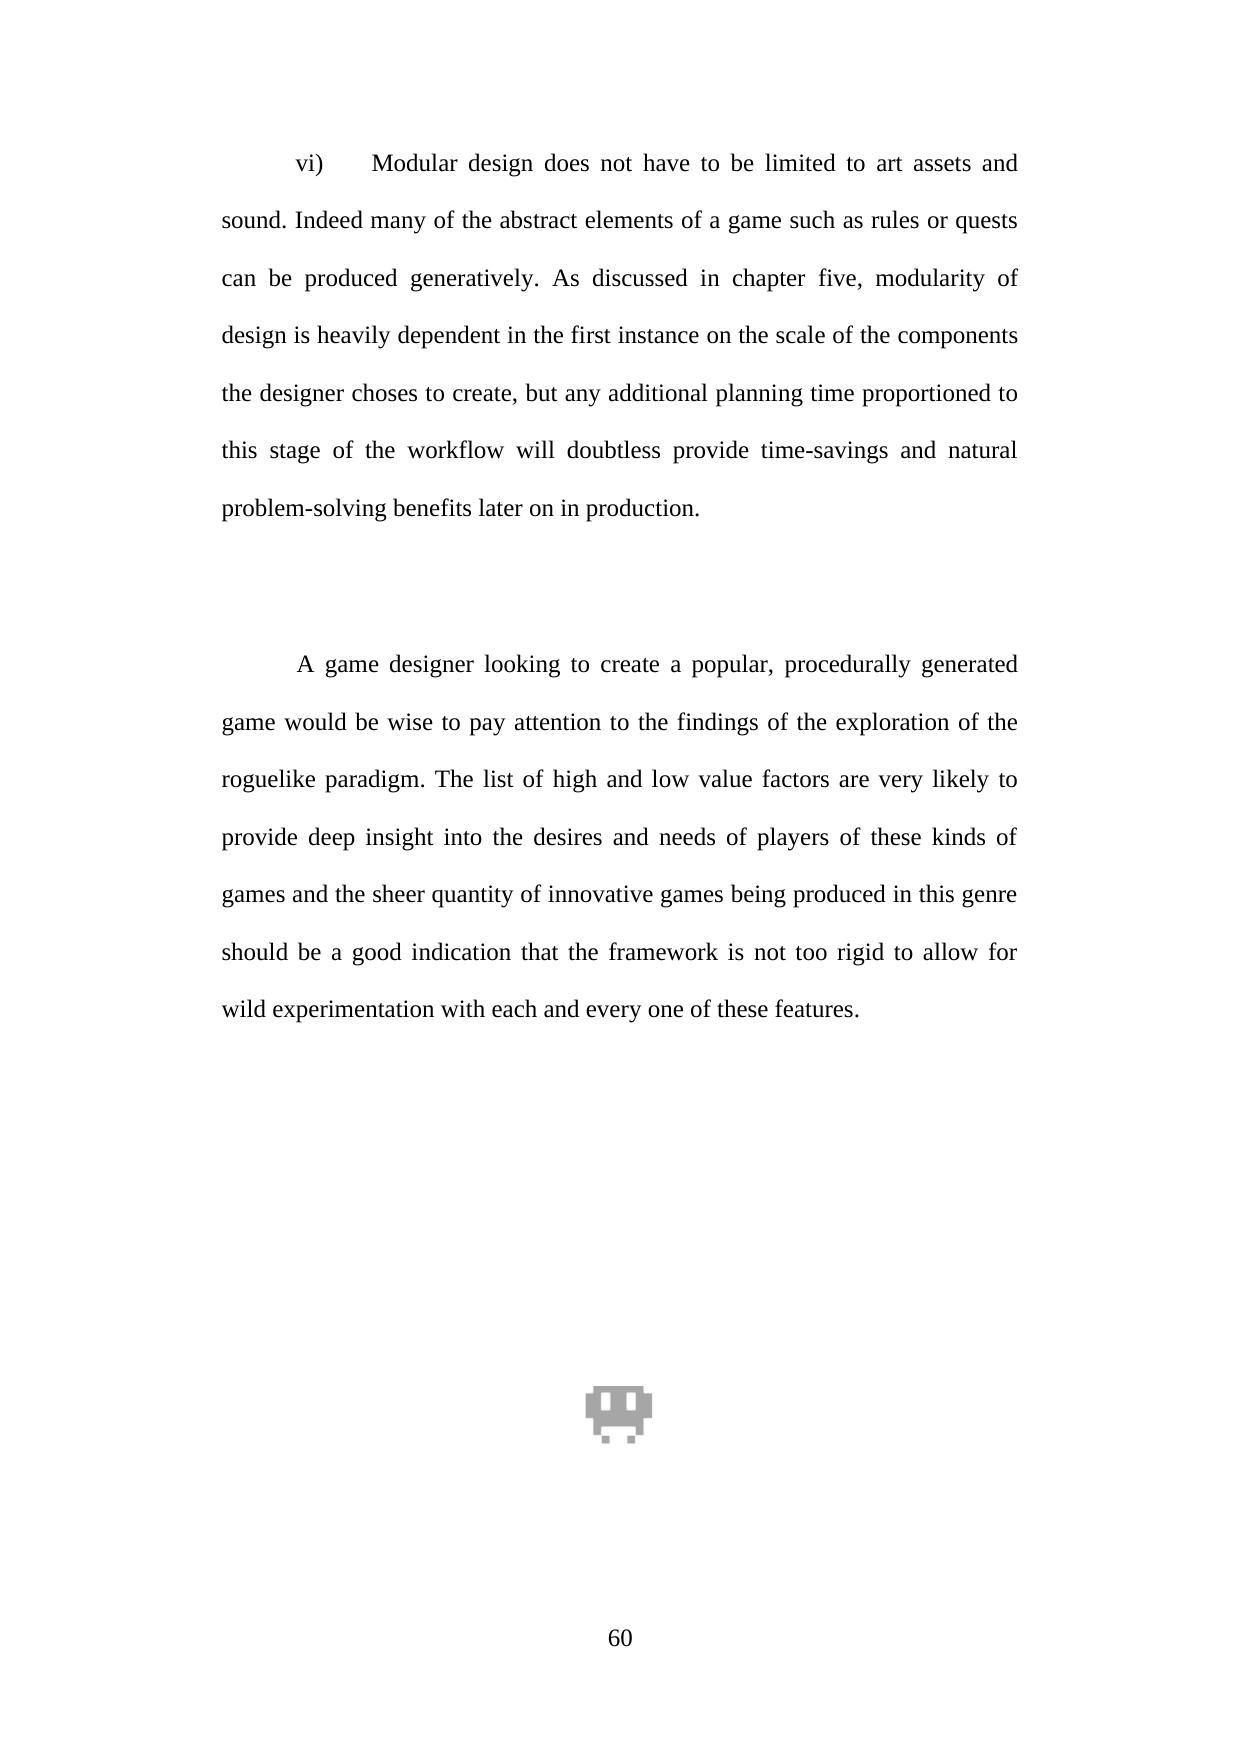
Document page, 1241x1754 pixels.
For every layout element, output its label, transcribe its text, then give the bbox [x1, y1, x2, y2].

text vi) Modular design does not have to be limited to art assets and sound. Indeed many of the abstract elements of a game such as rules or quests can be produced generatively. As discussed in chapter five, modularity of design is heavily dependent in the first instance on the scale of the components the designer choses to create, but any additional planning time proportioned to this stage of the workflow will doubtless provide time-savings and natural problem-solving benefits later on in production. [221, 148, 1019, 521]
text A game designer looking to create a popular, procedurally generated game would be wise to pay attention to the findings of the exploration of the roguelike paradigm. The list of high and low value factors are very likely to provide deep insight into the desires and needs of players of these kinds of games and the sheer quantity of innovative games being produced in this genre should be a good indication that the framework is not too rigid to allow for wild experimentation with each and every one of these features. [221, 649, 1019, 1023]
picture [585, 1386, 653, 1453]
